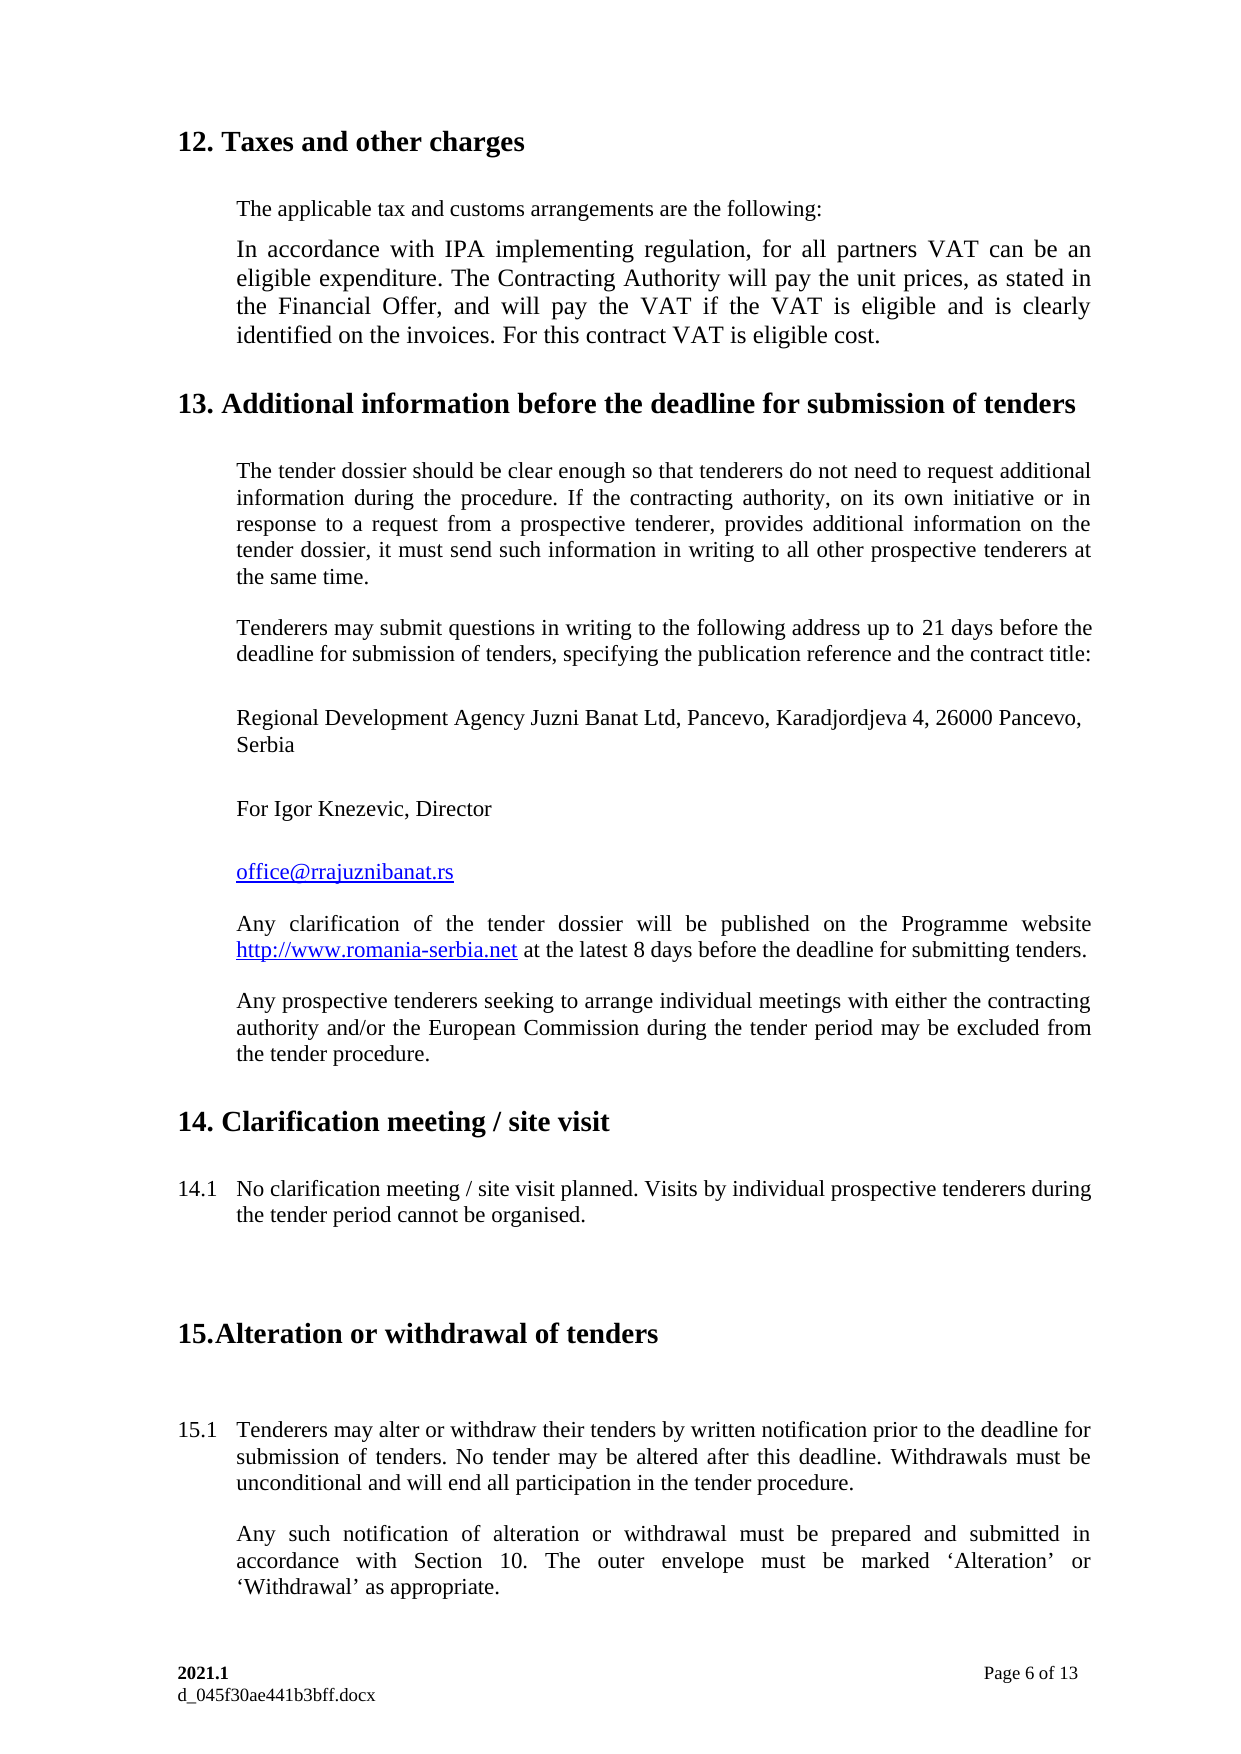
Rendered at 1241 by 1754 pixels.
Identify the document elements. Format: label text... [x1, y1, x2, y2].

subtitle 14. Clarification meeting / site visit [177, 1104, 1092, 1138]
subtitle The applicable tax and customs arrangements are the following: [236, 195, 1092, 221]
text office@rrajuznibanat.rs [236, 858, 1092, 885]
text Regional Development Agency Juzni Banat Ltd, Pancevo, Karadjordjeva 4, 26000 Pancevo, Serbia [236, 704, 1092, 757]
text 14.1 No clarification meeting / site visit planned. Visits by individual prospective tenderers during the tender period cannot be organised. [177, 1175, 1092, 1228]
text Tenderers may submit questions in writing to the following address up to 21 days before the deadline for submission of tenders, specifying the publication reference and the contract title: [236, 614, 1092, 667]
subtitle 12. Taxes and other charges [177, 124, 1092, 157]
text Any prospective tenderers seeking to arrange individual meetings with either the contracting authority and/or the European Commission during the tender period may be excluded from the tender procedure. [236, 987, 1092, 1067]
subtitle 15.1 Tenderers may alter or withdraw their tenders by written notification prior to the deadline for submission of tenders. No tender may be altered after this deadline. Withdrawals must be unconditional and will end all participation in the tender procedure. [177, 1416, 1092, 1496]
subtitle 13. Additional information before the deadline for submission of tenders [177, 386, 1092, 420]
text The tender dossier should be clear enough so that tenderers do not need to request additional information during the procedure. If the contracting authority, on its own initiative or in response to a request from a prospective tenderer, provides additional information on the tender dossier, it must send such information in writing to all other prospective tenderers at the same time. [236, 457, 1092, 589]
subtitle In accordance with IPA implementing regulation, for all partners VAT can be an eligible expenditure. The Contracting Authority will pay the unit prices, as stated in the Financial Offer, and will pay the VAT if the VAT is eligible and is clearly identified on the invoices. For this contract VAT is eligible cost. [236, 234, 1092, 349]
subtitle Alteration or withdrawal of tenders [177, 1317, 1092, 1350]
text Any clarification of the tender dossier will be published on the Programme website http://www.romania-serbia.net at the latest 8 days before the deadline for submitting tenders. [236, 910, 1092, 962]
text For Igor Knezevic, Director [236, 794, 1092, 821]
subtitle Any such notification of alteration or withdrawal must be prepared and submitted in accordance with Section 10. The outer envelope must be marked ‘Alteration’ or ‘Withdrawal’ as appropriate. [236, 1521, 1092, 1599]
